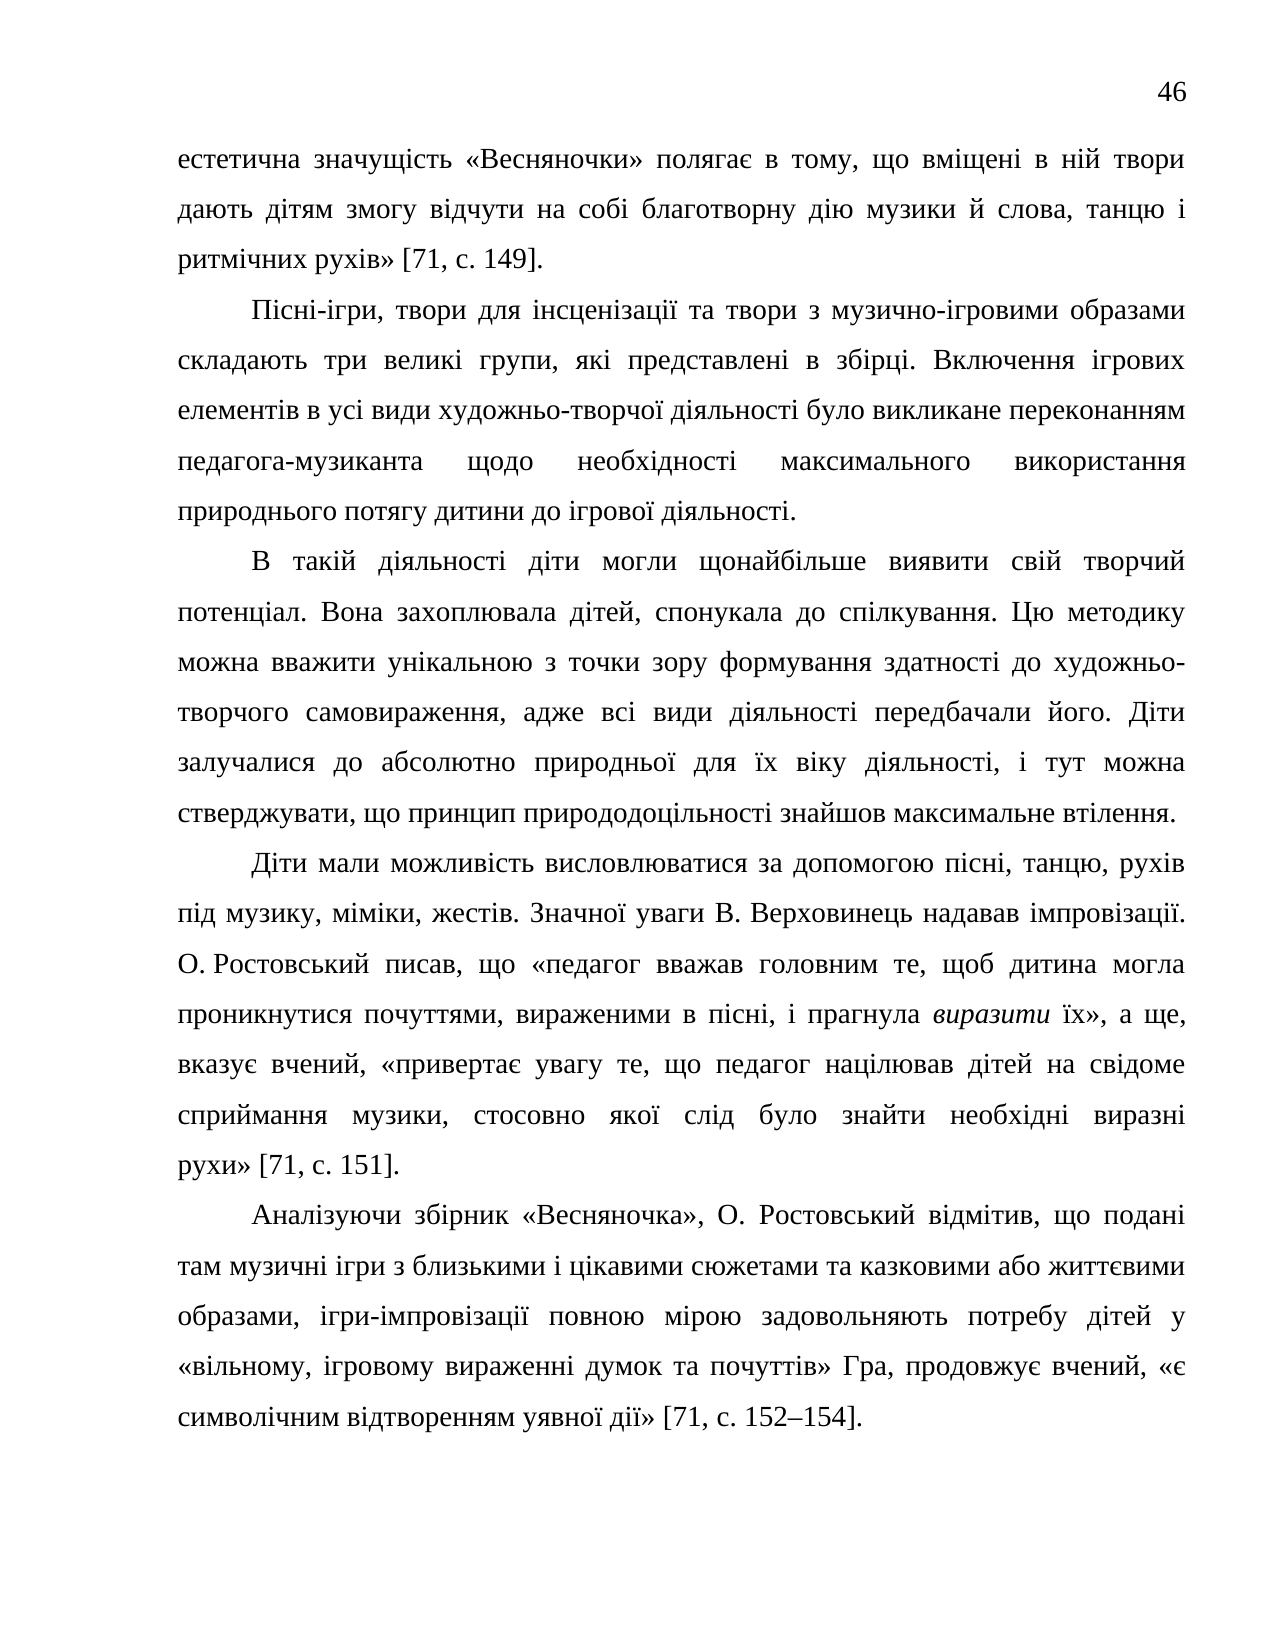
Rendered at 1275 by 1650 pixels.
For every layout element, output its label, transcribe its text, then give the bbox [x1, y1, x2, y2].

text В такій діяльності діти могли щонайбільше виявити свій творчий потенціал. Вона захоплювала дітей, спонукала до спілкування. Цю методику можна вважити унікальною з точки зору формування здатності до художньо-творчого самовираження, адже всі види діяльності передбачали його. Діти залучалися до абсолютно природньої для їх віку діяльності, і тут можна стверджувати, що принцип природодоцільності знайшов максимальне втілення. [177, 543, 1186, 828]
text Аналізуючи збірник «Весняночка», О. Ростовський відмітив, що подані там музичні ігри з близькими і цікавими сюжетами та казковими або життєвими образами, ігри-імпровізації повною мірою задовольняють потребу дітей у «вільному, ігровому вираженні думок та почуттів» Гра, продовжує вчений, «є символічним відтворенням уявної дії» [71, с. 152–154]. [177, 1197, 1186, 1432]
text Пісні-ігри, твори для інсценізації та твори з музично-ігровими образами складають три великі групи, які представлені в збірці. Включення ігрових елементів в усі види художньо-творчої діяльності було викликане переконанням педагога-музиканта щодо необхідності максимального використання природнього потягу дитини до ігрової діяльності. [177, 292, 1186, 527]
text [177, 141, 1186, 275]
text Діти мали можливість висловлюватися за допомогою пісні, танцю, рухів під музику, міміки, жестів. Значної уваги В. Верховинець надавав імпровізації. О. Ростовський писав, що «педагог вважав головним те, щоб дитина могла проникнутися почуттями, вираженими в пісні, і прагнула виразити їх», а ще, вказує вчений, «привертає увагу те, що педагог націлював дітей на свідоме сприймання музики, стосовно якої слід було знайти необхідні виразні рухи» [71, с. 151]. [177, 845, 1186, 1181]
